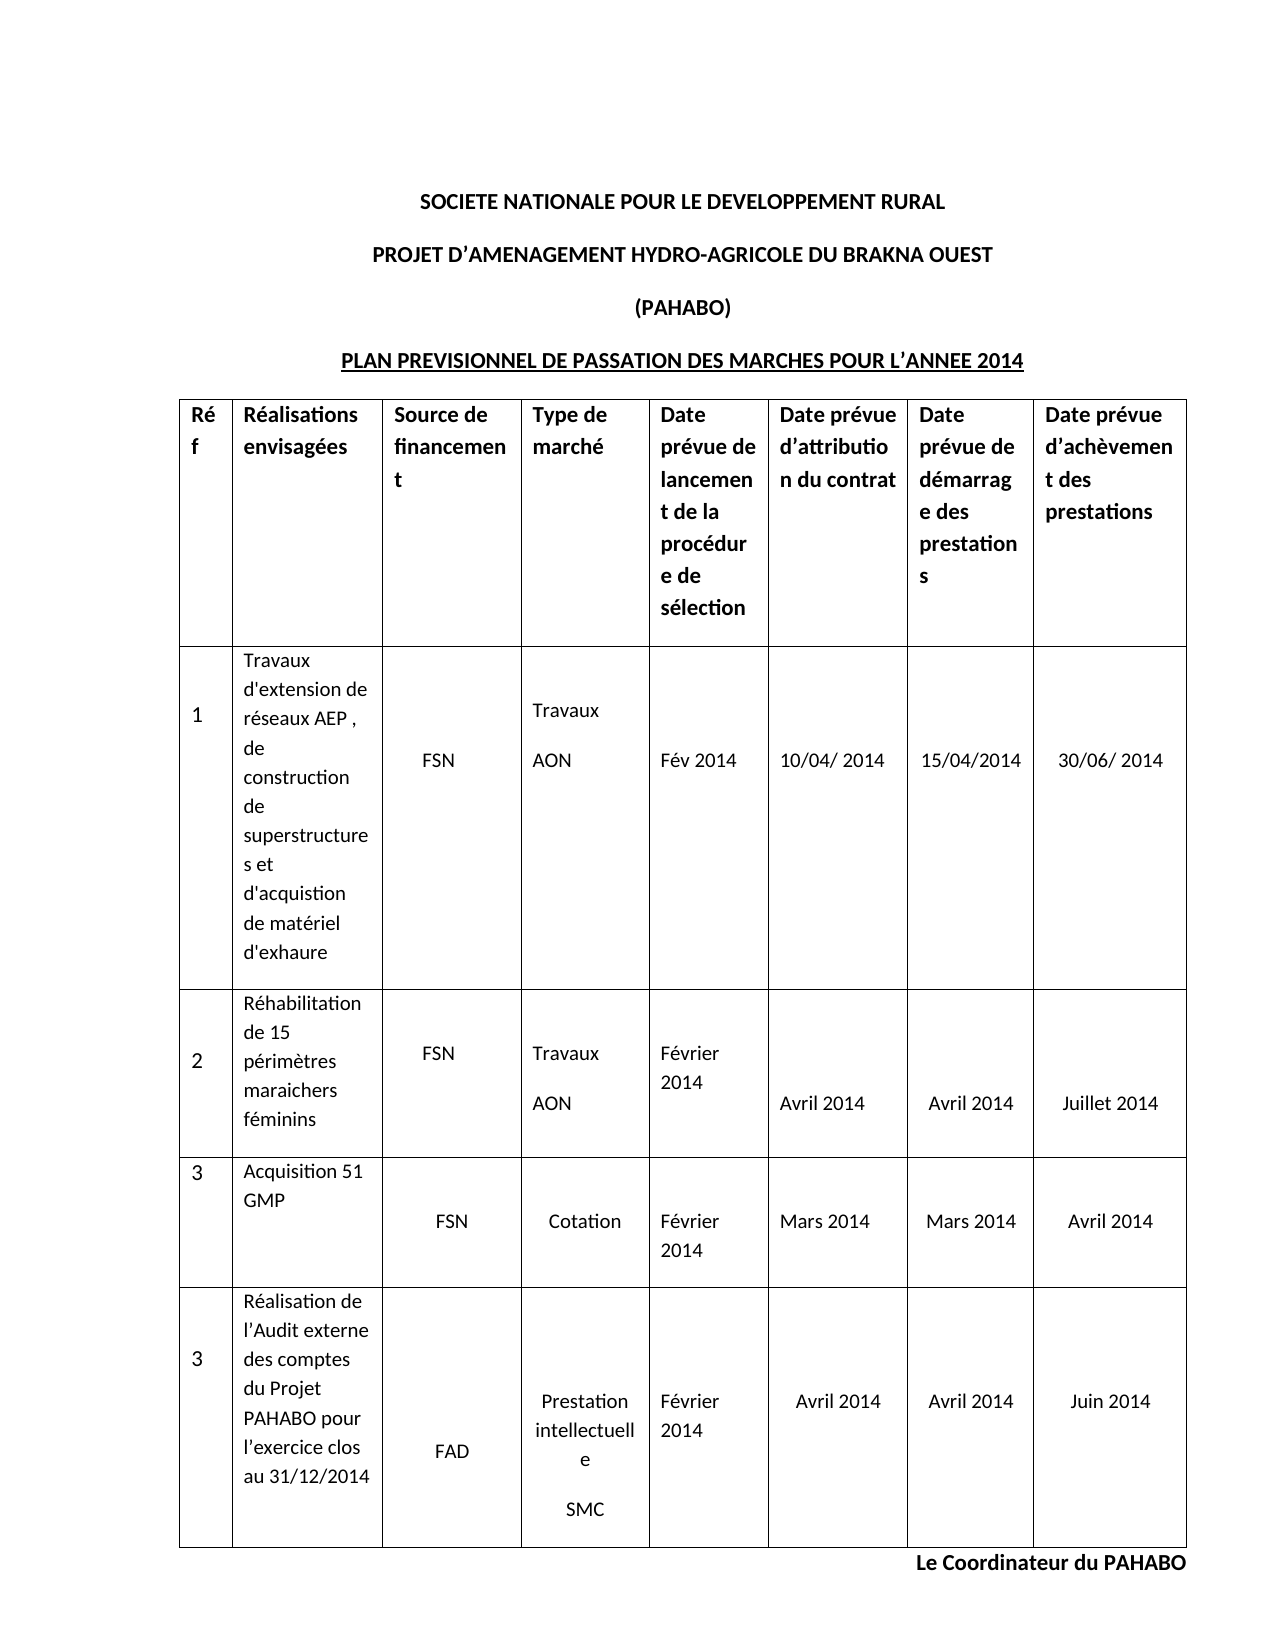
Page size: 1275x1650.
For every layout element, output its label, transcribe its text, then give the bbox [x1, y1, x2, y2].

table_cell Acquisition 51 GMP [233, 1158, 382, 1287]
table_cell Mars 2014 [769, 1158, 907, 1287]
table_cell FSN [383, 990, 521, 1157]
table_header Date prévue d’achèvement des prestations [1034, 400, 1186, 646]
table_cell Avril 2014 [908, 990, 1033, 1157]
table_cell Février 2014 [650, 1158, 768, 1287]
table_cell FAD [383, 1288, 521, 1547]
table_cell Février 2014 [650, 1288, 768, 1547]
table_cell FSN [383, 647, 521, 989]
table_cell Réhabilitation de 15 périmètres maraichers féminins [233, 990, 382, 1157]
table_header Date prévue de lancement de la procédure de sélection [650, 400, 768, 646]
text PROJET D’AMENAGEMENT HYDRO-AGRICOLE DU BRAKNA OUEST [179, 240, 1186, 268]
table_cell 1 [180, 647, 232, 989]
table_cell Cotation [522, 1158, 649, 1287]
table_cell Réalisation de l’Audit externe des comptes du Projet PAHABO pour l’exercice clos au 31/12/2014 [233, 1288, 382, 1547]
table_cell 2 [180, 990, 232, 1157]
text (PAHABO) [179, 293, 1186, 321]
text PLAN PREVISIONNEL DE PASSATION DES MARCHES POUR L’ANNEE 2014 [179, 346, 1186, 374]
text Le Coordinateur du PAHABO [179, 1548, 1186, 1576]
table_cell 3 [180, 1288, 232, 1547]
table_cell Avril 2014 [769, 1288, 907, 1547]
table_cell Février 2014 [650, 990, 768, 1157]
table_cell Avril 2014 [1034, 1158, 1186, 1287]
table_cell Juillet 2014 [1034, 990, 1186, 1157]
table_cell 10/04/ 2014 [769, 647, 907, 989]
table_cell Prestation intellectuelle SMC [522, 1288, 649, 1547]
table_cell Fév 2014 [650, 647, 768, 989]
table_cell Juin 2014 [1034, 1288, 1186, 1547]
table_cell Travaux AON [522, 647, 649, 989]
table_cell 30/06/ 2014 [1034, 647, 1186, 989]
table_cell Travaux d'extension de réseaux AEP , de construction de superstructures et d'acquistion de matériel d'exhaure [233, 647, 382, 989]
table_header Type de marché [522, 400, 649, 646]
table_header Date prévue de démarrage des prestations [908, 400, 1033, 646]
table_header Réalisations envisagées [233, 400, 382, 646]
table_cell Avril 2014 [769, 990, 907, 1157]
table_header Date prévue d’attribution du contrat [769, 400, 907, 646]
table_cell 3 [180, 1158, 232, 1287]
table_cell FSN [383, 1158, 521, 1287]
table_cell Avril 2014 [908, 1288, 1033, 1547]
table_header Réf [180, 400, 232, 646]
table_cell Travaux AON [522, 990, 649, 1157]
table_cell Mars 2014 [908, 1158, 1033, 1287]
table_header Source de financement [383, 400, 521, 646]
text SOCIETE NATIONALE POUR LE DEVELOPPEMENT RURAL [179, 187, 1186, 215]
table_cell 15/04/2014 [908, 647, 1033, 989]
